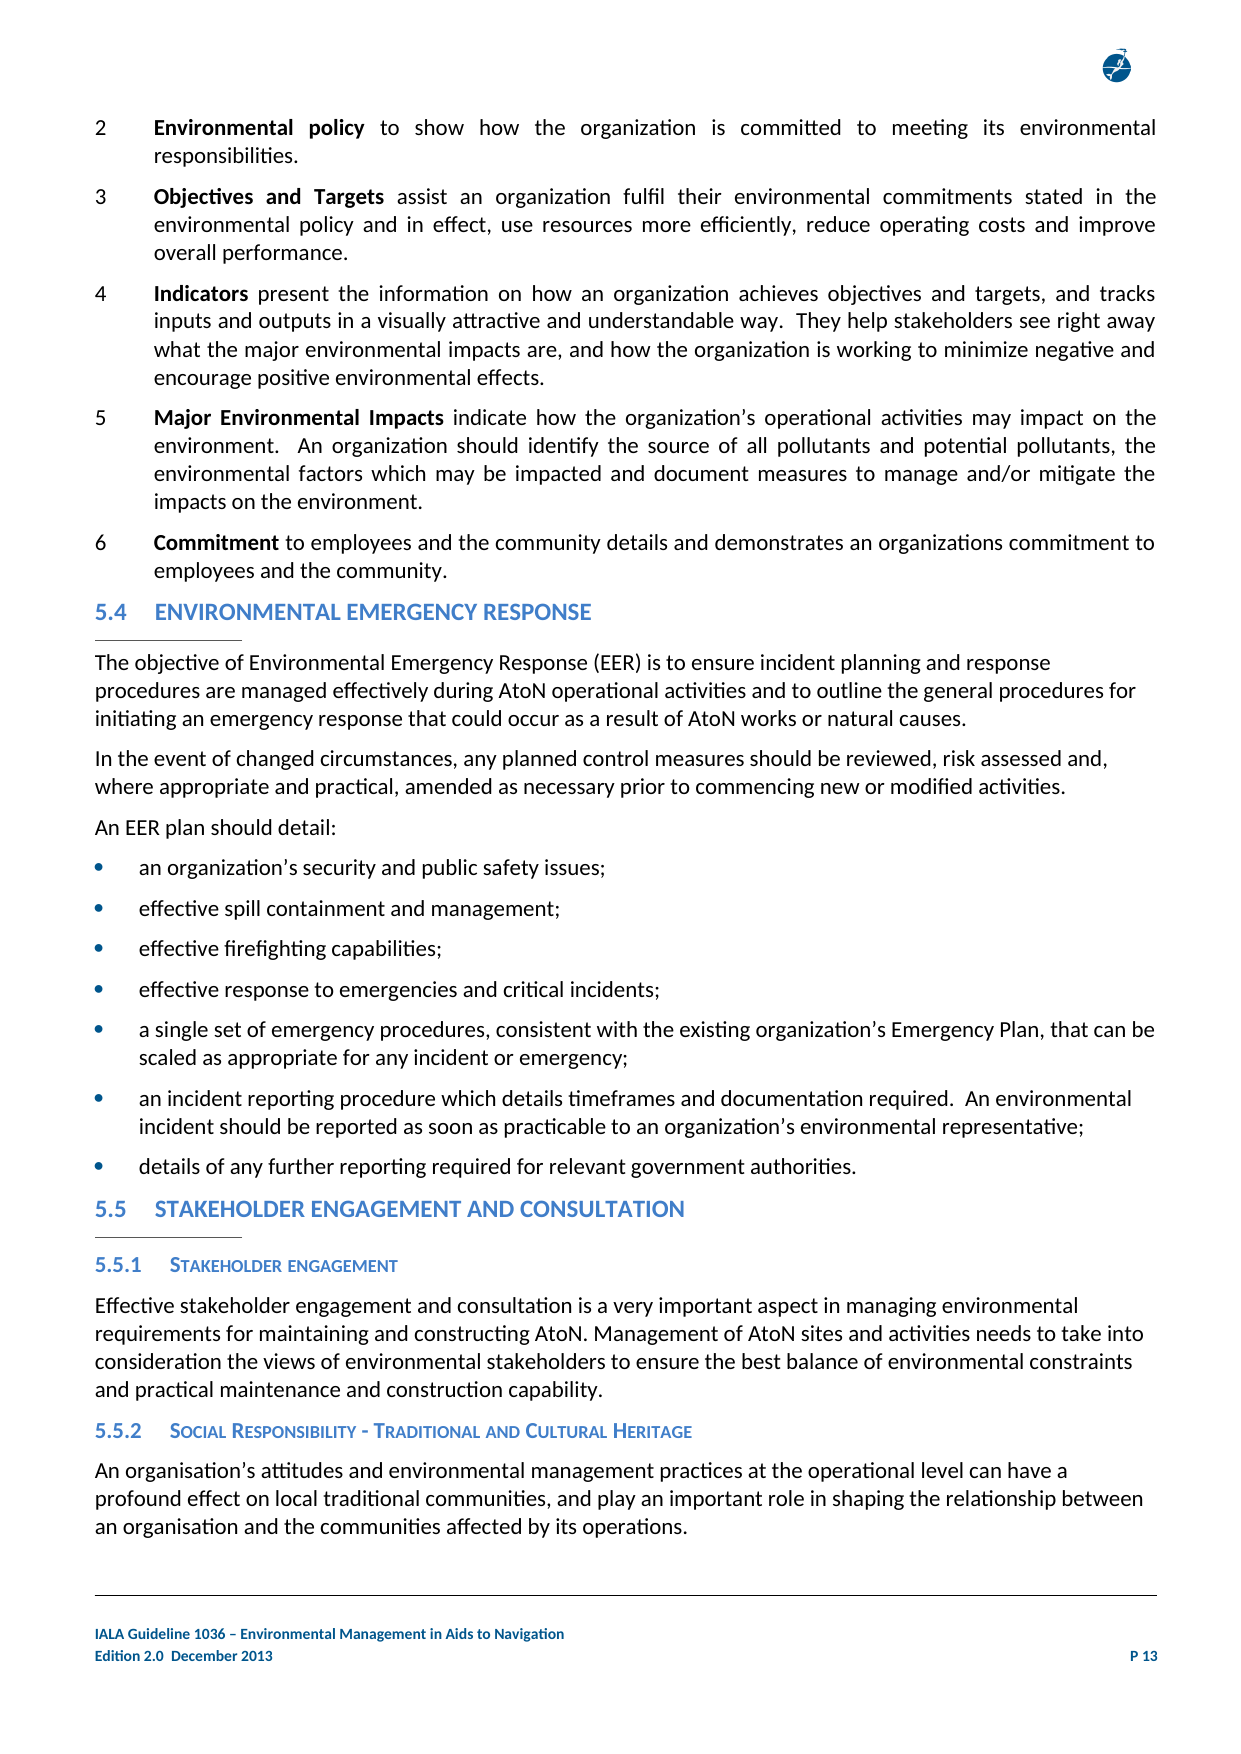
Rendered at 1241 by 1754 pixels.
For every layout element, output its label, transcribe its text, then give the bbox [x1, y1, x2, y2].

text An EER plan should detail: [94, 813, 1157, 841]
text Effective stakeholder engagement and consultation is a very important aspect in managing environmental requirements for maintaining and constructing AtoN. Management of AtoN sites and activities needs to take into consideration the views of environmental stakeholders to ensure the best balance of environmental constraints and practical maintenance and construction capability. [94, 1291, 1157, 1403]
subtitle Social Responsibility - Traditional and Cultural Heritage [94, 1416, 1157, 1444]
text effective spill containment and management; [94, 894, 1157, 922]
subtitle Stakeholder engagement and consultation [94, 1193, 1157, 1223]
subtitle Stakeholder engagement [94, 1251, 1157, 1279]
text effective response to emergencies and critical incidents; [94, 975, 1157, 1003]
text an incident reporting procedure which details timeframes and documentation required. An environmental incident should be reported as soon as practicable to an organization’s environmental representative; [94, 1084, 1157, 1140]
text details of any further reporting required for relevant government authorities. [94, 1152, 1157, 1181]
text an organization’s security and public safety issues; [94, 853, 1157, 881]
picture [1071, 0, 1190, 117]
list Objectives and Targets assist an organization fulfil their environmental commitments stated in the environmental policy and in effect, use resources more efficiently, reduce operating costs and improve overall performance. [94, 182, 1157, 266]
list Commitment to employees and the community details and demonstrates an organizations commitment to employees and the community. [94, 528, 1157, 584]
text In the event of changed circumstances, any planned control measures should be reviewed, risk assessed and, where appropriate and practical, amended as necessary prior to commencing new or modified activities. [94, 744, 1157, 800]
list Major Environmental Impacts indicate how the organization’s operational activities may impact on the environment. An organization should identify the source of all pollutants and potential pollutants, the environmental factors which may be impacted and document measures to manage and/or mitigate the impacts on the environment. [94, 403, 1157, 515]
list Environmental policy to show how the organization is committed to meeting its environmental responsibilities. [94, 113, 1157, 169]
text effective firefighting capabilities; [94, 934, 1157, 962]
text a single set of emergency procedures, consistent with the existing organization’s Emergency Plan, that can be scaled as appropriate for any incident or emergency; [94, 1015, 1157, 1071]
text The objective of Environmental Emergency Response (EER) is to ensure incident planning and response procedures are managed effectively during AtoN operational activities and to outline the general procedures for initiating an emergency response that could occur as a result of AtoN works or natural causes. [94, 648, 1157, 732]
list Indicators present the information on how an organization achieves objectives and targets, and tracks inputs and outputs in a visually attractive and understandable way. They help stakeholders see right away what the major environmental impacts are, and how the organization is working to minimize negative and encourage positive environmental effects. [94, 279, 1157, 391]
text An organisation’s attitudes and environmental management practices at the operational level can have a profound effect on local traditional communities, and play an important role in shaping the relationship between an organisation and the communities affected by its operations. [94, 1456, 1157, 1540]
subtitle Environmental Emergency Response [94, 596, 1157, 627]
